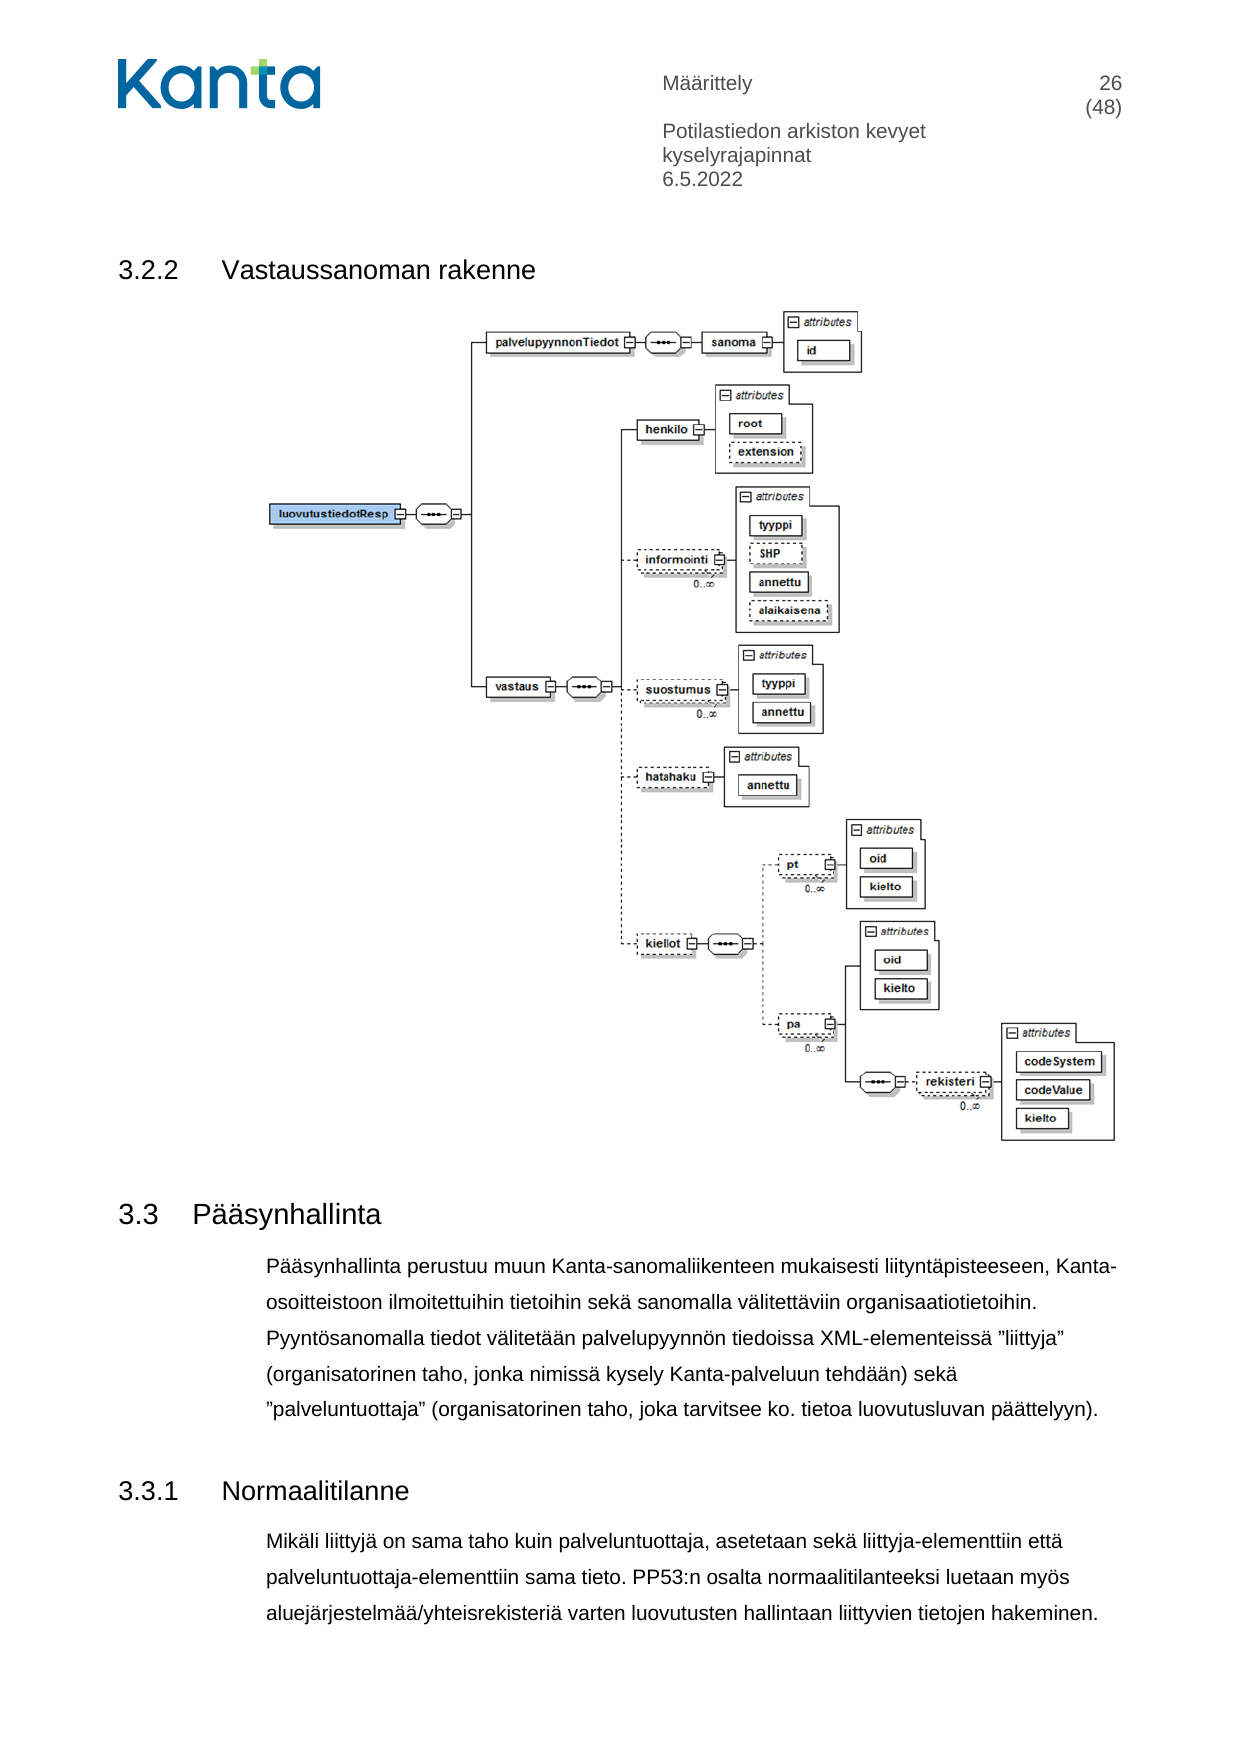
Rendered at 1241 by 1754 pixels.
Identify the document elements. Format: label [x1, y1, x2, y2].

picture [265, 308, 1118, 1144]
picture [118, 59, 321, 109]
